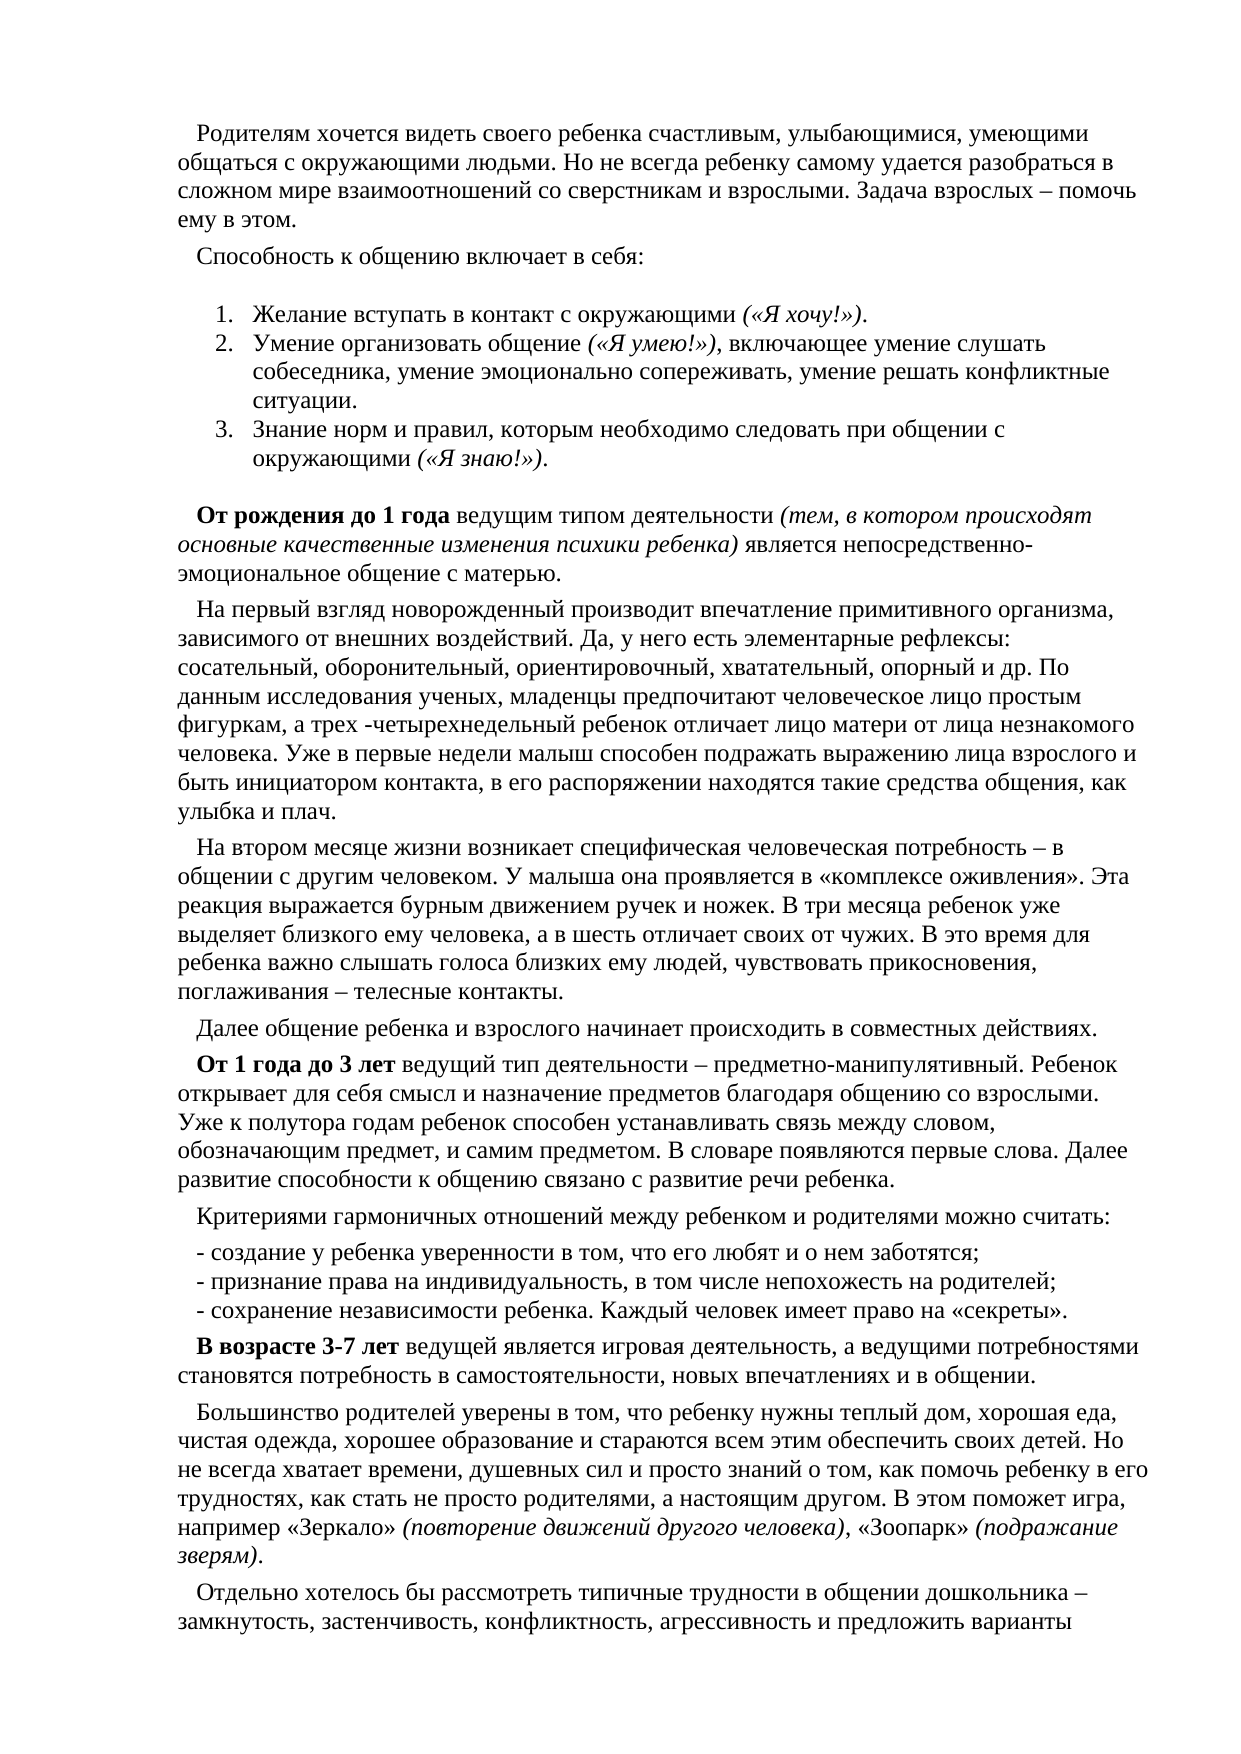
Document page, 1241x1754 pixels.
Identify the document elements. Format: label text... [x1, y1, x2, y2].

text Родителям хочется видеть своего ребенка счастливым, улыбающимися, умеющими общаться с окружающими людьми. Но не всегда ребенку самому удается разобраться в сложном мире взаимоотношений со сверстникам и взрослыми. Задача взрослых – помочь ему в этом. [177, 118, 1152, 233]
text - признание права на индивидуальность, в том числе непохожесть на родителей; [196, 1266, 1133, 1295]
text Далее общение ребенка и взрослого начинает происходить в совместных действиях. [177, 1013, 1152, 1041]
list Умение организовать общение («Я умею!»), включающее умение слушать собеседника, умение эмоционально сопереживать, умение решать конфликтные ситуации. [215, 328, 1152, 414]
text Большинство родителей уверены в том, что ребенку нужны теплый дом, хорошая еда, чистая одежда, хорошее образование и стараются всем этим обеспечить своих детей. Но не всегда хватает времени, душевных сил и просто знаний о том, как помочь ребенку в его трудностях, как стать не просто родителями, а настоящим другом. В этом поможет игра, например «Зеркало» (повторение движений другого человека), «Зоопарк» (подражание зверям). [177, 1397, 1152, 1569]
list Знание норм и правил, которым необходимо следовать при общении с окружающими («Я знаю!»). [215, 414, 1152, 471]
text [177, 1577, 1152, 1634]
text От 1 года до 3 лет ведущий тип деятельности – предметно-манипулятивный. Ребенок открывает для себя смысл и назначение предметов благодаря общению со взрослыми. Уже к полутора годам ребенок способен устанавливать связь между словом, обозначающим предмет, и самим предметом. В словаре появляются первые слова. Далее развитие способности к общению связано с развитие речи ребенка. [177, 1049, 1152, 1193]
list Желание вступать в контакт с окружающими («Я хочу!»). [215, 299, 1152, 328]
text От рождения до 1 года ведущим типом деятельности (тем, в котором происходят основные качественные изменения психики ребенка) является непосредственно-эмоциональное общение с матерью. [177, 501, 1152, 587]
text Способность к общению включает в себя: [177, 241, 1152, 270]
text В возрасте 3-7 лет ведущей является игровая деятельность, а ведущими потребностями становятся потребность в самостоятельности, новых впечатлениях и в общении. [177, 1331, 1152, 1389]
text На первый взгляд новорожденный производит впечатление примитивного организма, зависимого от внешних воздействий. Да, у него есть элементарные рефлексы: сосательный, оборонительный, ориентировочный, хватательный, опорный и др. По данным исследования ученых, младенцы предпочитают человеческое лицо простым фигуркам, а трех -четырехнедельный ребенок отличает лицо матери от лица незнакомого человека. Уже в первые недели малыш способен подражать выражению лица взрослого и быть инициатором контакта, в его распоряжении находятся такие средства общения, как улыбка и плач. [177, 594, 1152, 824]
text - создание у ребенка уверенности в том, что его любят и о нем заботятся; [196, 1237, 1133, 1266]
text - сохранение независимости ребенка. Каждый человек имеет право на «секреты». [196, 1295, 1133, 1324]
text На втором месяце жизни возникает специфическая человеческая потребность – в общении с другим человеком. У малыша она проявляется в «комплексе оживления». Эта реакция выражается бурным движением ручек и ножек. В три месяца ребенок уже выделяет близкого ему человека, а в шесть отличает своих от чужих. В это время для ребенка важно слышать голоса близких ему людей, чувствовать прикосновения, поглаживания – телесные контакты. [177, 832, 1152, 1005]
text Критериями гармоничных отношений между ребенком и родителями можно считать: [177, 1201, 1152, 1229]
